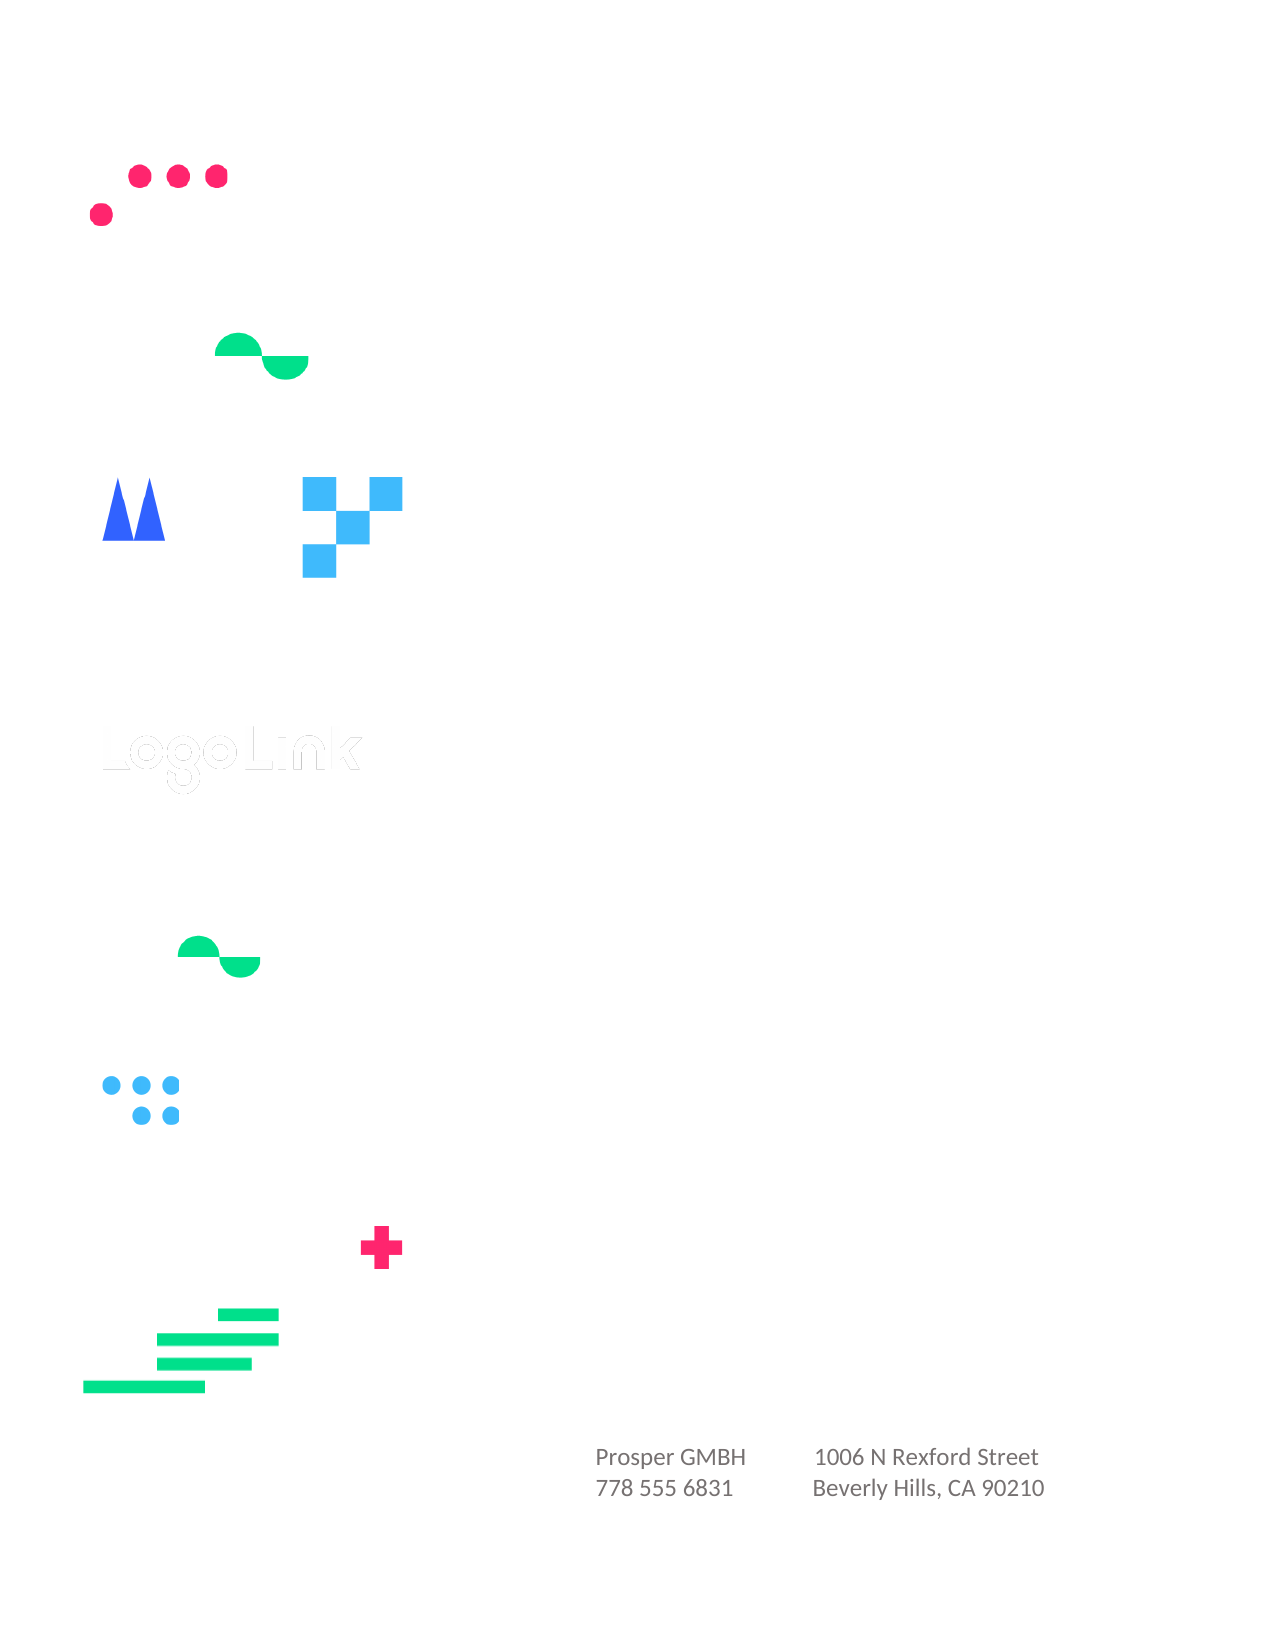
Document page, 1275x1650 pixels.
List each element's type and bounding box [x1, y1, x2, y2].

picture [302, 477, 403, 578]
picture [102, 477, 165, 541]
picture [25, 604, 440, 916]
picture [83, 1308, 279, 1394]
picture [214, 332, 309, 380]
picture [102, 1076, 179, 1125]
picture [360, 1226, 403, 1269]
picture [177, 935, 261, 978]
picture [89, 164, 228, 226]
